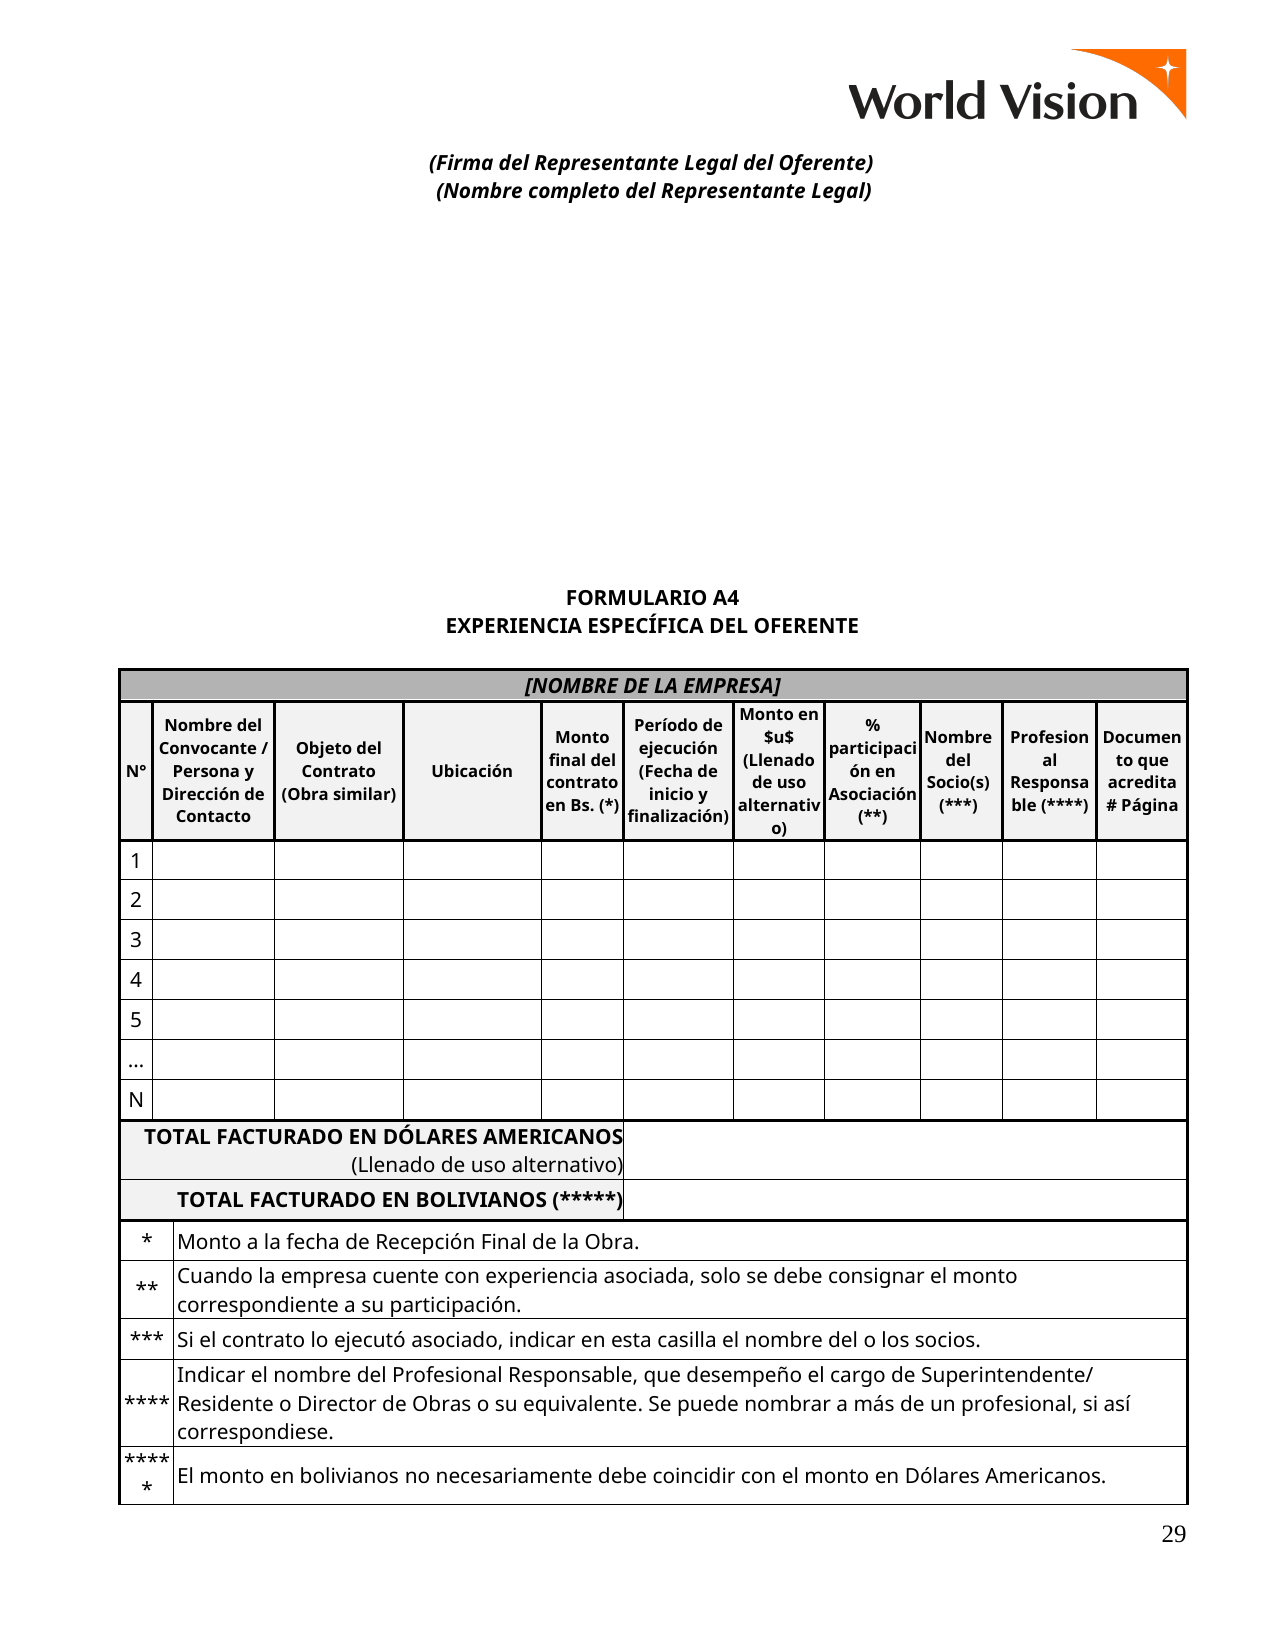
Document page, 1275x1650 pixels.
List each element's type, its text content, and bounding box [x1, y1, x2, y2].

table_cell [1003, 1040, 1096, 1079]
table_cell [921, 1000, 1002, 1039]
table_cell ** [121, 1261, 173, 1318]
table_cell [1097, 1080, 1186, 1119]
table_cell [921, 920, 1002, 959]
table_cell [1003, 1080, 1096, 1119]
table_cell [404, 842, 541, 879]
table_cell [825, 1080, 920, 1119]
table_cell [921, 1080, 1002, 1119]
table_cell % participación en Asociación (**) [826, 703, 919, 839]
table_cell Nombre del Socio(s) (***) [922, 703, 1001, 839]
table_cell [1003, 842, 1096, 879]
table_cell Monto final del contrato en Bs. (*) [543, 703, 622, 839]
table_cell [404, 1080, 541, 1119]
table_cell [1097, 1040, 1186, 1079]
text FORMULARIO A4 [118, 583, 1186, 611]
table_cell **** [121, 1360, 173, 1446]
table_cell * [121, 1222, 173, 1260]
table_cell N° [121, 703, 151, 839]
table_cell Período de ejecución (Fecha de inicio y finalización) [625, 703, 732, 839]
table_cell N [121, 1080, 152, 1119]
table_cell [542, 1040, 623, 1079]
text (Firma del Representante Legal del Oferente) [118, 148, 1186, 176]
picture [848, 49, 1187, 120]
table_cell [542, 1000, 623, 1039]
table_cell TOTAL FACTURADO EN BOLIVIANOS (*****) [121, 1180, 623, 1219]
table_cell [734, 842, 824, 879]
table_cell [624, 960, 733, 999]
table_cell [734, 880, 824, 919]
table_cell [153, 880, 274, 919]
table_cell Cuando la empresa cuente con experiencia asociada, solo se debe consignar el monto correspondiente a su participación. [174, 1261, 1186, 1318]
table_cell 2 [121, 880, 152, 919]
table_cell [825, 880, 920, 919]
table_cell Profesional Responsable (****) [1004, 703, 1095, 839]
table_cell Monto a la fecha de Recepción Final de la Obra. [174, 1222, 1186, 1260]
table_cell [921, 960, 1002, 999]
table_cell [921, 842, 1002, 879]
table_cell [275, 1080, 403, 1119]
table_cell [404, 880, 541, 919]
table_cell [624, 1040, 733, 1079]
table_cell [542, 880, 623, 919]
table_cell 3 [121, 920, 152, 959]
table_cell [275, 960, 403, 999]
table_cell [624, 1080, 733, 1119]
table_cell [404, 920, 541, 959]
table_cell [153, 920, 274, 959]
table_cell [825, 842, 920, 879]
table_cell Monto en $u$ (Llenado de uso alternativo) [735, 703, 823, 839]
table_cell [1003, 920, 1096, 959]
table_cell 4 [121, 960, 152, 999]
table_cell [624, 1180, 1186, 1219]
table_cell [921, 1040, 1002, 1079]
table_cell [624, 1000, 733, 1039]
table_cell El monto en bolivianos no necesariamente debe coincidir con el monto en Dólares Americanos. [174, 1447, 1186, 1504]
table_cell … [121, 1040, 152, 1079]
table_cell [1003, 880, 1096, 919]
table_cell ***** [121, 1447, 173, 1504]
text (Nombre completo del Representante Legal) [118, 176, 1186, 204]
table_cell Ubicación [405, 703, 540, 839]
table_cell [825, 1000, 920, 1039]
table_cell [624, 880, 733, 919]
table_cell [404, 1040, 541, 1079]
table_cell [153, 1000, 274, 1039]
table_cell [1003, 960, 1096, 999]
table_header [NOMBRE DE LA EMPRESA] [121, 671, 1186, 699]
table_cell Si el contrato lo ejecutó asociado, indicar en esta casilla el nombre del o los socios. [174, 1319, 1186, 1359]
table_cell [734, 1080, 824, 1119]
table_cell [153, 842, 274, 879]
table_cell Indicar el nombre del Profesional Responsable, que desempeño el cargo de Superintendente/ Residente o Director de Obras o su equivalente. Se puede nombrar a más de un profesional, si así correspondiese. [174, 1360, 1186, 1446]
table_cell [1003, 1000, 1096, 1039]
table_cell [275, 880, 403, 919]
table_cell [825, 920, 920, 959]
table_cell *** [121, 1319, 173, 1359]
table_cell [542, 960, 623, 999]
table_cell [734, 1000, 824, 1039]
table_cell [542, 920, 623, 959]
table_cell [275, 1000, 403, 1039]
table_cell [624, 1122, 1186, 1179]
table_cell [275, 842, 403, 879]
table_cell [921, 880, 1002, 919]
table_cell 5 [121, 1000, 152, 1039]
table_cell 1 [121, 842, 152, 879]
table_cell [734, 920, 824, 959]
table_cell Documento que acredita # Página [1098, 703, 1186, 839]
table_cell [275, 920, 403, 959]
table_cell [1097, 920, 1186, 959]
table_cell [542, 842, 623, 879]
table_cell [404, 960, 541, 999]
table_cell [624, 842, 733, 879]
table_cell [1097, 842, 1186, 879]
table_cell [825, 1040, 920, 1079]
table_cell [153, 1040, 274, 1079]
table_cell [153, 960, 274, 999]
table_cell TOTAL FACTURADO EN DÓLARES AMERICANOS (Llenado de uso alternativo) [121, 1122, 623, 1179]
table_cell [275, 1040, 403, 1079]
table_cell [1097, 880, 1186, 919]
table_cell [734, 1040, 824, 1079]
table_cell [624, 920, 733, 959]
table_cell [1097, 1000, 1186, 1039]
table_cell [825, 960, 920, 999]
text EXPERIENCIA ESPECÍFICA DEL OFERENTE [118, 611, 1186, 639]
table_cell [542, 1080, 623, 1119]
table_cell [734, 960, 824, 999]
table_cell [404, 1000, 541, 1039]
table_cell Nombre del Convocante / Persona y Dirección de Contacto [154, 703, 273, 839]
table_cell Objeto del Contrato (Obra similar) [276, 703, 402, 839]
table_cell [1097, 960, 1186, 999]
table_cell [153, 1080, 274, 1119]
